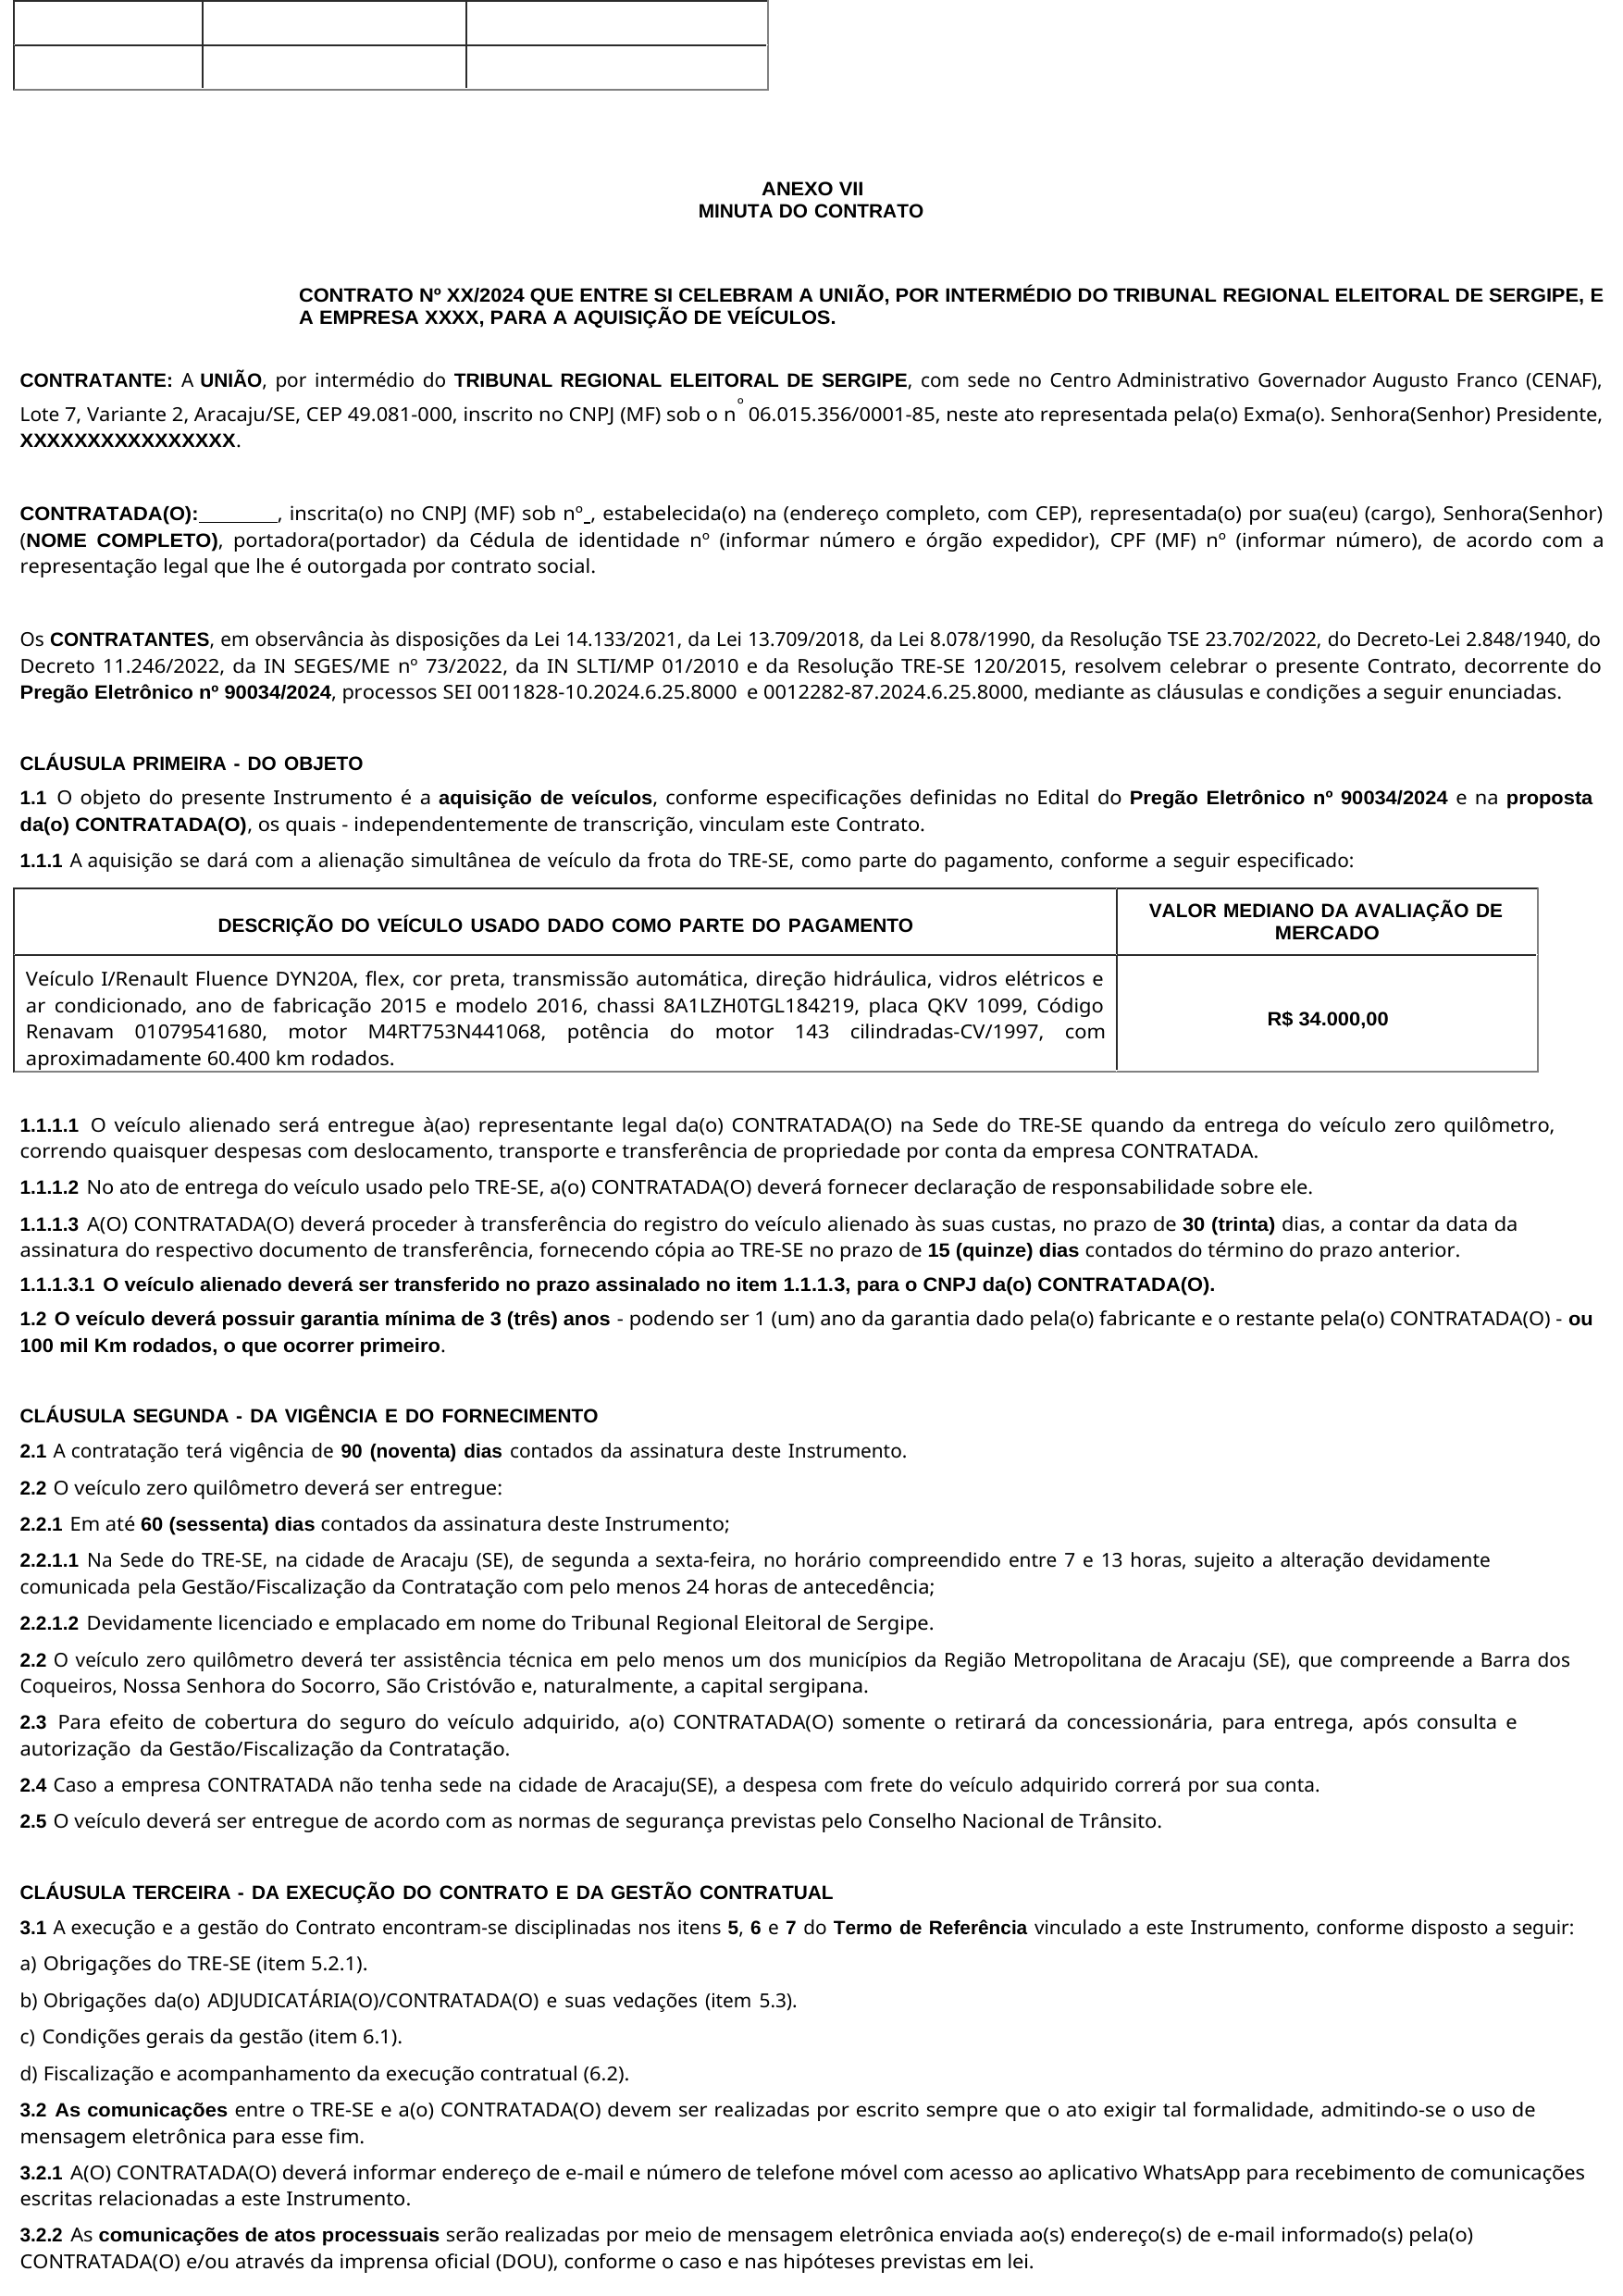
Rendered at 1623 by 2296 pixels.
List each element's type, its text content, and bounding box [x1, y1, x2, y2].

list A(O) CONTRATADA(O) deverá proceder à transferência do registro do veículo alienado às suas custas, no prazo de 30 (trinta) dias, a contar da data da assinatura do respectivo documento de transferência, fornecendo cópia ao TRE-SE no prazo de 15 (quinze) dias contados do término do prazo anterior. [19, 1210, 1604, 1263]
table_cell [15, 46, 203, 89]
list A aquisição se dará com a alienação simultânea de veículo da frota do TRE-SE, como parte do pagamento, conforme a seguir especificado: [19, 847, 1623, 874]
list A(O) CONTRATADA(O) deverá informar endereço de e-mail e número de telefone móvel com acesso ao aplicativo WhatsApp para recebimento de comunicações escritas relacionadas a este Instrumento. [19, 2159, 1604, 2212]
list Devidamente licenciado e emplacado em nome do Tribunal Regional Eleitoral de Sergipe. [19, 1609, 1623, 1636]
list O veículo zero quilômetro deverá ter assistência técnica em pelo menos um dos municípios da Região Metropolitana de Aracaju (SE), que compreende a Barra dos Coqueiros, Nossa Senhora do Socorro, São Cristóvão e, naturalmente, a capital sergipana. [19, 1646, 1604, 1699]
text CONTRATADA(O): , inscrita(o) no CNPJ (MF) sob nº , estabelecida(o) na (endereço completo, com CEP), representada(o) por sua(eu) (cargo), Senhora(Senhor) (NOME COMPLETO), portadora(portador) da Cédula de identidade nº (informar número e órgão expedidor), CPF (MF) nº (informar número), de acordo com a representação legal que lhe é outorgada por contrato social. [19, 500, 1604, 579]
subtitle O veículo alienado deverá ser transferido no prazo assinalado no item 1.1.1.3, para o CNPJ da(o) CONTRATADA(O). [19, 1273, 1623, 1295]
table_header [467, 2, 767, 44]
table_header [204, 2, 465, 44]
table_cell [466, 44, 767, 89]
list A contratação terá vigência de 90 (noventa) dias contados da assinatura deste Instrumento. [19, 1437, 1623, 1464]
list O veículo zero quilômetro deverá ser entregue: [19, 1474, 1623, 1500]
subtitle CLÁUSULA PRIMEIRA - DO OBJETO [19, 751, 1623, 774]
list O veículo deverá ser entregue de acordo com as normas de segurança previstas pelo Conselho Nacional de Trânsito. [19, 1807, 1623, 1834]
table_cell R$ 34.000,00 [1117, 954, 1537, 1071]
list Fiscalização e acompanhamento da execução contratual (6.2). [19, 2060, 1623, 2086]
subtitle ANEXO VII MINUTA DO CONTRATO [698, 177, 930, 221]
subtitle CLÁUSULA TERCEIRA - DA EXECUÇÃO DO CONTRATO E DA GESTÃO CONTRATUAL [19, 1881, 1623, 1904]
list Obrigações do TRE-SE (item 5.2.1). [19, 1950, 1623, 1977]
table_header DESCRIÇÃO DO VEÍCULO USADO DADO COMO PARTE DO PAGAMENTO [15, 889, 1116, 954]
list Caso a empresa CONTRATADA não tenha sede na cidade de Aracaju(SE), a despesa com frete do veículo adquirido correrá por sua conta. [19, 1771, 1623, 1797]
list Para efeito de cobertura do seguro do veículo adquirido, a(o) CONTRATADA(O) somente o retirará da concessionária, para entrega, após consulta e autorização da Gestão/Fiscalização da Contratação. [19, 1708, 1604, 1761]
list No ato de entrega do veículo usado pelo TRE-SE, a(o) CONTRATADA(O) deverá fornecer declaração de responsabilidade sobre ele. [19, 1173, 1623, 1200]
list Obrigações da(o) ADJUDICATÁRIA(O)/CONTRATADA(O) e suas vedações (item 5.3). [19, 1987, 1623, 2013]
text Os CONTRATANTES, em observância às disposições da Lei 14.133/2021, da Lei 13.709/2018, da Lei 8.078/1990, da Resolução TSE 23.702/2022, do Decreto-Lei 2.848/1940, do Decreto 11.246/2022, da IN SEGES/ME nº 73/2022, da IN SLTI/MP 01/2010 e da Resolução TRE-SE 120/2015, resolvem celebrar o presente Contrato, decorrente do Pregão Eletrônico nº 90034/2024, processos SEI 0011828-10.2024.6.25.8000 e 0012282-87.2024.6.25.8000, mediante as cláusulas e condições a seguir enunciadas. [19, 626, 1604, 705]
list Condições gerais da gestão (item 6.1). [19, 2023, 1623, 2050]
list O veículo alienado será entregue à(ao) representante legal da(o) CONTRATADA(O) na Sede do TRE-SE quando da entrega do veículo zero quilômetro, correndo quaisquer despesas com deslocamento, transporte e transferência de propriedade por conta da empresa CONTRATADA. [19, 1111, 1604, 1164]
subtitle CLÁUSULA SEGUNDA - DA VIGÊNCIA E DO FORNECIMENTO [19, 1405, 1623, 1427]
table_header [15, 2, 202, 44]
text CONTRATANTE: A UNIÃO, por intermédio do TRIBUNAL REGIONAL ELEITORAL DE SERGIPE, com sede no Centro Administrativo Governador Augusto Franco (CENAF), Lote 7, Variante 2, Aracaju/SE, CEP 49.081-000, inscrito no CNPJ (MF) sob o nº 06.015.356/0001-85, neste ato representada pela(o) Exma(o). Senhora(Senhor) Presidente, XXXXXXXXXXXXXXXX. [19, 366, 1604, 453]
list O objeto do presente Instrumento é a aquisição de veículos, conforme especificações definidas no Edital do Pregão Eletrônico nº 90034/2024 e na proposta da(o) CONTRATADA(O), os quais - independentemente de transcrição, vinculam este Contrato. [19, 784, 1604, 837]
table_header VALOR MEDIANO DA AVALIAÇÃO DE MERCADO [1118, 889, 1537, 954]
list As comunicações entre o TRE-SE e a(o) CONTRATADA(O) devem ser realizadas por escrito sempre que o ato exigir tal formalidade, admitindo-se o uso de mensagem eletrônica para esse fim. [19, 2096, 1604, 2149]
list Em até 60 (sessenta) dias contados da assinatura deste Instrumento; [19, 1510, 1623, 1537]
list O veículo deverá possuir garantia mínima de 3 (três) anos - podendo ser 1 (um) ano da garantia dado pela(o) fabricante e o restante pela(o) CONTRATADA(O) - ou 100 mil Km rodados, o que ocorrer primeiro. [19, 1306, 1604, 1358]
list A execução e a gestão do Contrato encontram-se disciplinadas nos itens 5, 6 e 7 do Termo de Referência vinculado a este Instrumento, conforme disposto a seguir: [19, 1914, 1623, 1940]
list As comunicações de atos processuais serão realizadas por meio de mensagem eletrônica enviada ao(s) endereço(s) de e-mail informado(s) pela(o) CONTRATADA(O) e/ou através da imprensa oficial (DOU), conforme o caso e nas hipóteses previstas em lei. [19, 2222, 1604, 2274]
text CONTRATO Nº XX/2024 QUE ENTRE SI CELEBRAM A UNIÃO, POR INTERMÉDIO DO TRIBUNAL REGIONAL ELEITORAL DE SERGIPE, E A EMPRESA XXXX, PARA A AQUISIÇÃO DE VEÍCULOS. [299, 284, 1615, 329]
table_cell [203, 46, 466, 89]
table_cell Veículo I/Renault Fluence DYN20A, flex, cor preta, transmissão automática, direção hidráulica, vidros elétricos e ar condicionado, ano de fabricação 2015 e modelo 2016, chassi 8A1LZH0TGL184219, placa QKV 1099, Código Renavam 01079541680, motor M4RT753N441068, potência do motor 143 cilindradas-CV/1997, com aproximadamente 60.400 km rodados. [15, 956, 1117, 1071]
list Na Sede do TRE-SE, na cidade de Aracaju (SE), de segunda a sexta-feira, no horário compreendido entre 7 e 13 horas, sujeito a alteração devidamente comunicada pela Gestão/Fiscalização da Contratação com pelo menos 24 horas de antecedência; [19, 1547, 1604, 1599]
